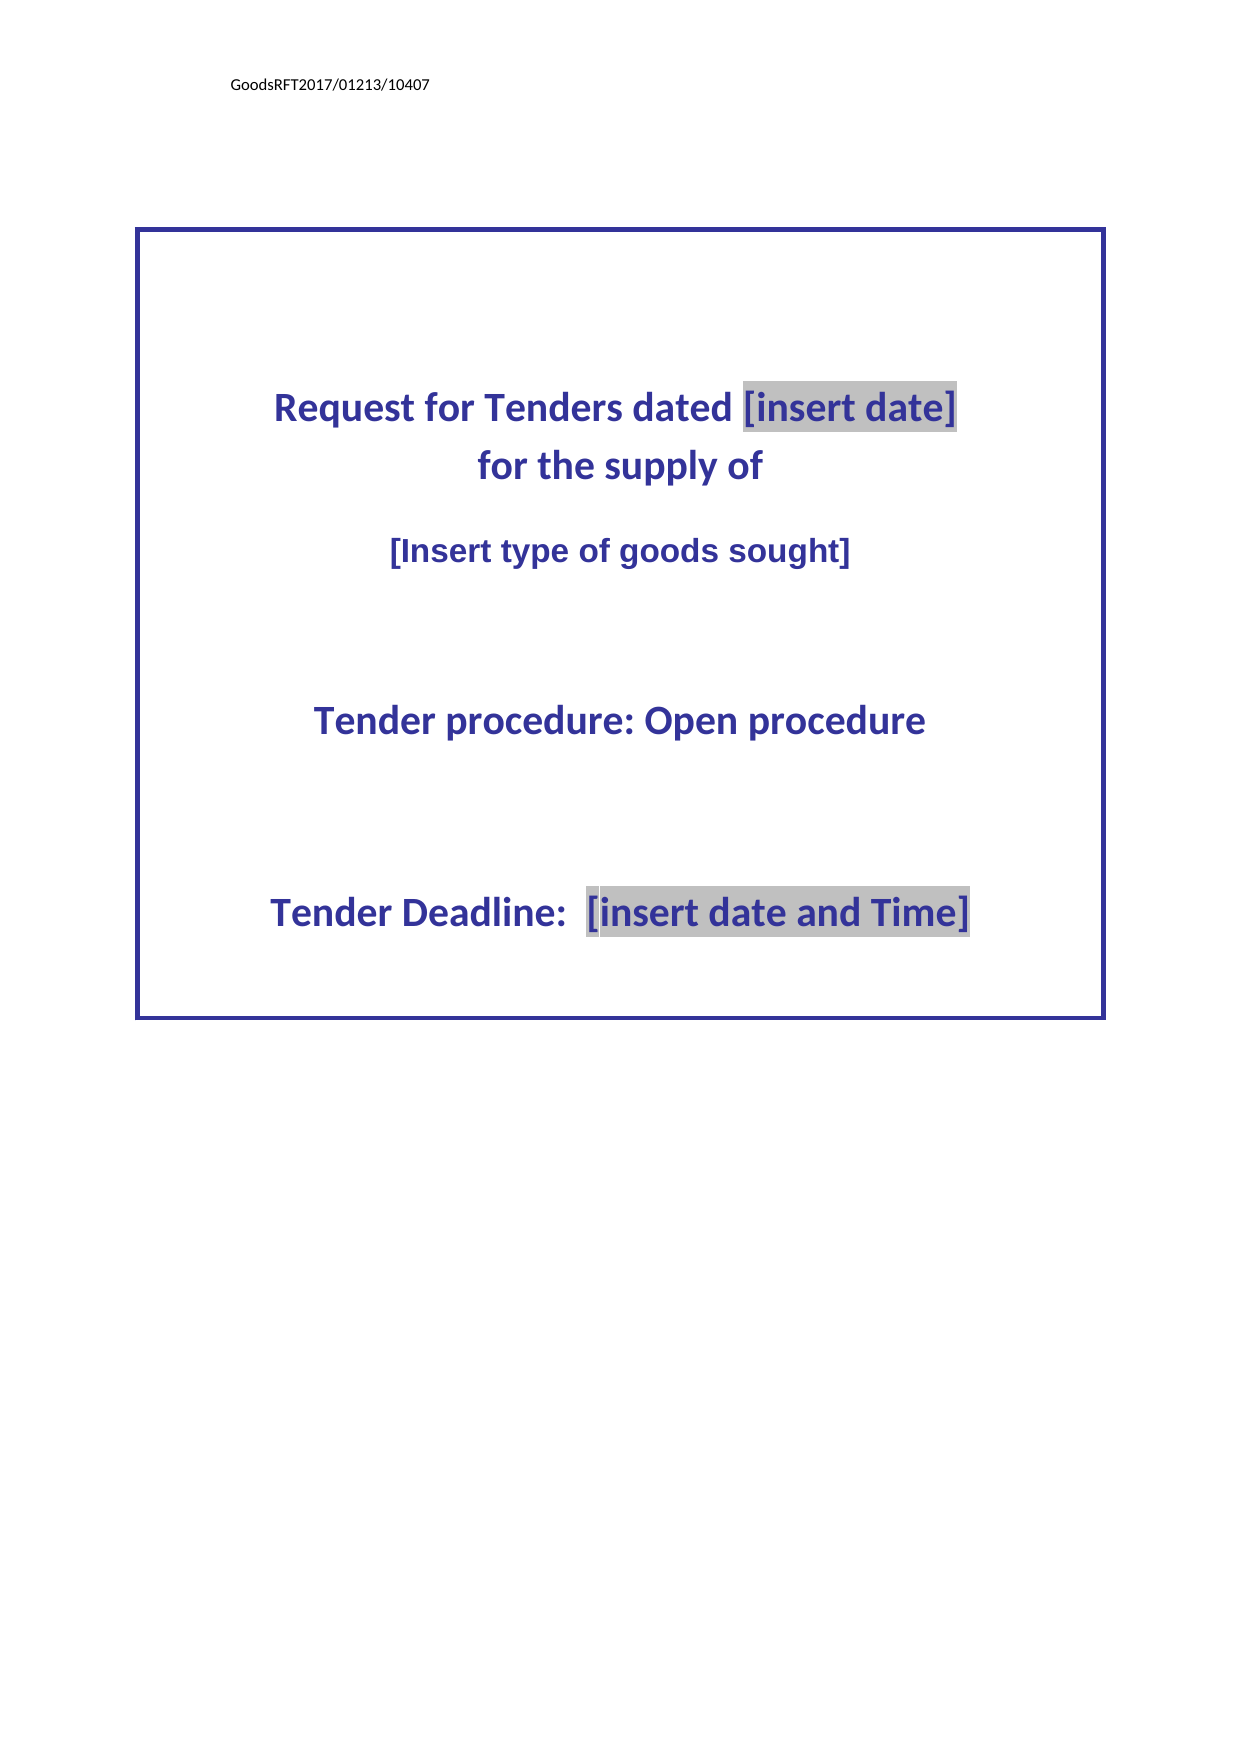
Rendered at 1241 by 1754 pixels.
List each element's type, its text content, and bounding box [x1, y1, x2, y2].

title Request for Tenders dated for the supply of [140, 232, 1101, 490]
title Tender procedure: Open procedure [140, 524, 1101, 847]
title Tender Deadline: [140, 879, 1101, 1016]
